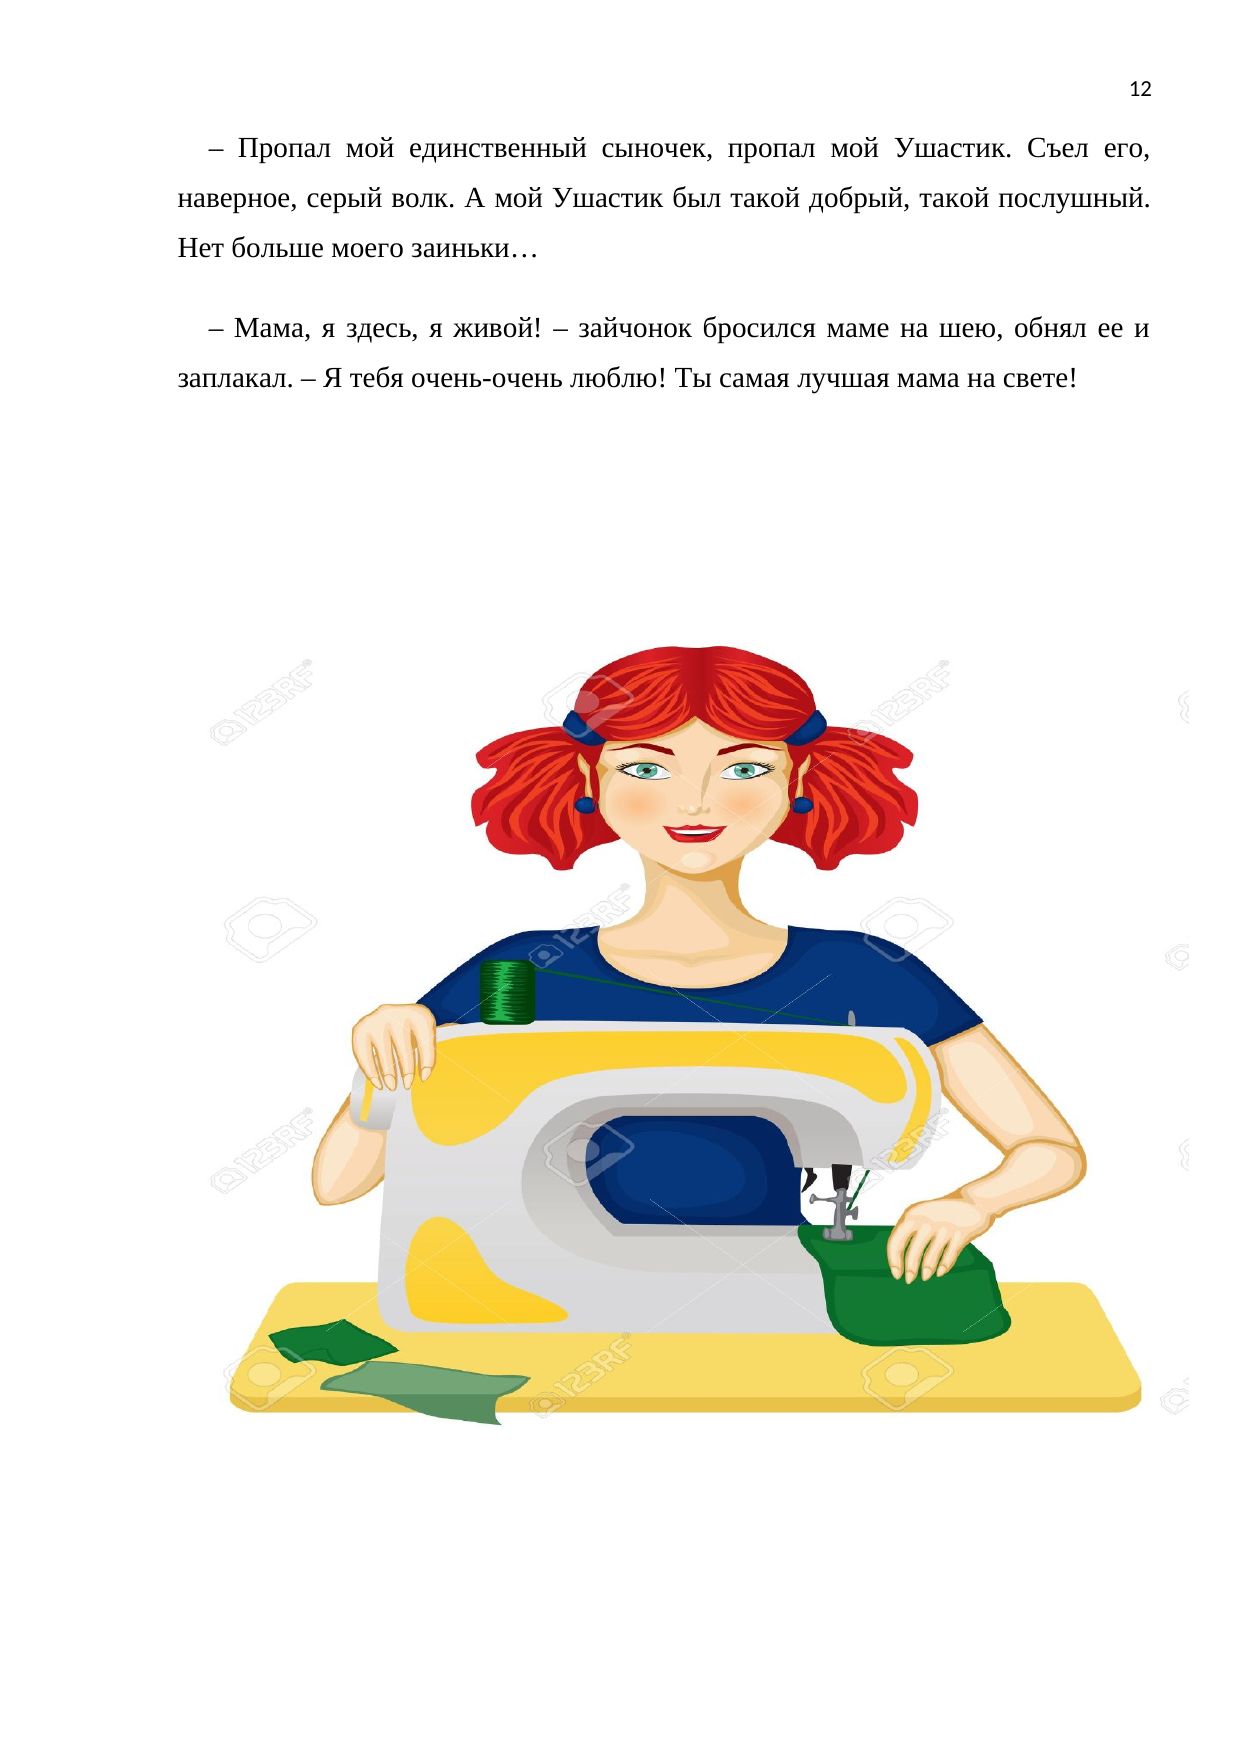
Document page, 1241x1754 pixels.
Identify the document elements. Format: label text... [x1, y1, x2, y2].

picture [177, 640, 1190, 1434]
text – Пропал мой единственный сыночек, пропал мой Ушастик. Съел его, наверное, серый волк. А мой Ушастик был такой добрый, такой послушный. Нет больше моего заиньки… [177, 130, 1152, 264]
text – Мама, я здесь, я живой! – зайчонок бросился маме на шею, обнял ее и заплакал. – Я тебя очень-очень люблю! Ты самая лучшая мама на свете! [177, 310, 1152, 394]
